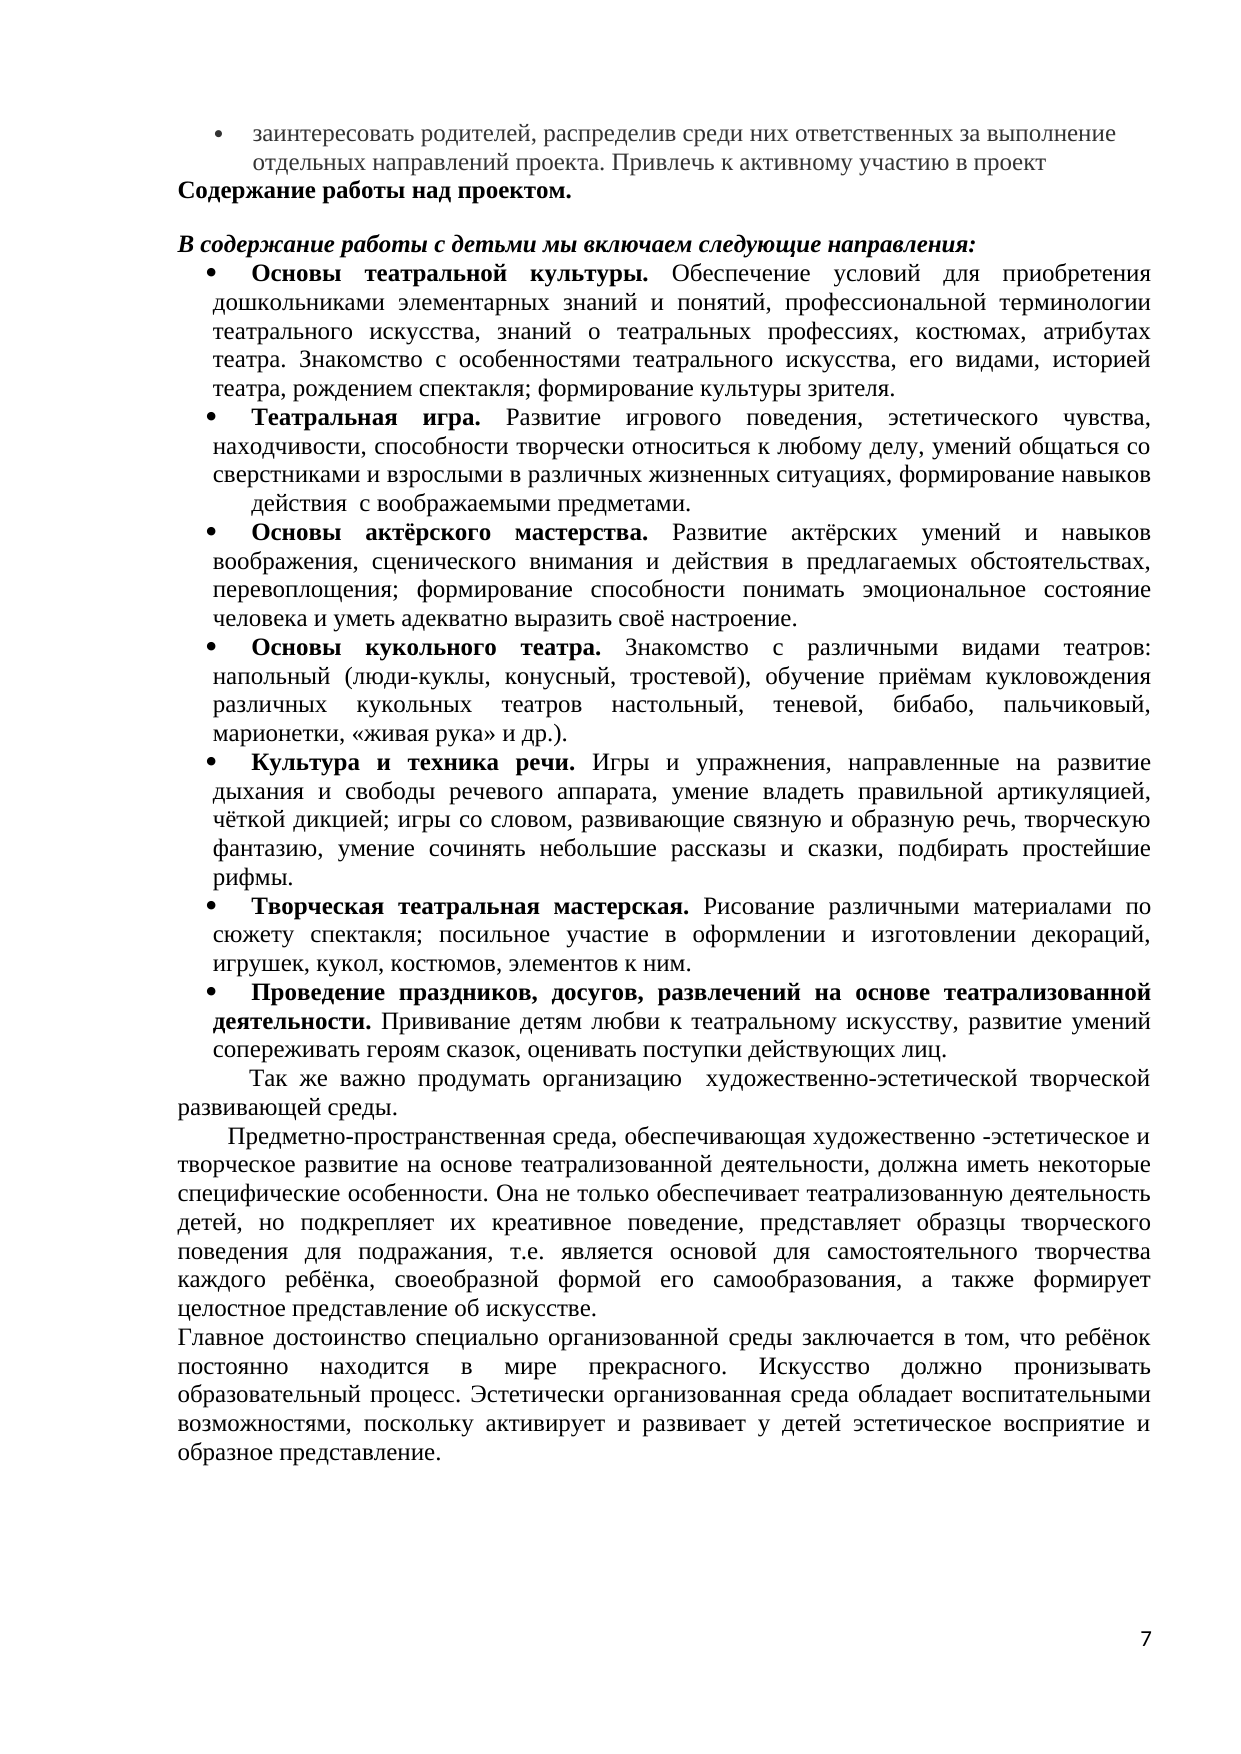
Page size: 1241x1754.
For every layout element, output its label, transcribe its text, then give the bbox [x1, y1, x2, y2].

text Предметно-пространственная среда, обеспечивающая художественно -эстетическое и творческое развитие на основе театрализованной деятельности, должна иметь некоторые специфические особенности. Она не только обеспечивает театрализованную деятельность детей, но подкрепляет их креативное поведение, представляет образцы творческого поведения для подражания, т.е. является основой для самостоятельного творчества каждого ребёнка, своеобразной формой его самообразования, а также формирует целостное представление об искусстве. [177, 1121, 1152, 1322]
list Основы актёрского мастерства. Развитие актёрских умений и навыков воображения, сценического внимания и действия в предлагаемых обстоятельствах, перевоплощения; формирование способности понимать эмоциональное состояние человека и уметь адекватно выразить своё настроение. [207, 517, 1152, 632]
list Творческая театральная мастерская. Рисование различными материалами по сюжету спектакля; посильное участие в оформлении и изготовлении декораций, игрушек, кукол, костюмов, элементов к ним. [207, 891, 1152, 977]
list Культура и техника речи. Игры и упражнения, направленные на развитие дыхания и свободы речевого аппарата, умение владеть правильной артикуляцией, чёткой дикцией; игры со словом, развивающие связную и образную речь, творческую фантазию, умение сочинять небольшие рассказы и сказки, подбирать простейшие рифмы. [207, 747, 1152, 891]
list Основы театральной культуры. Обеспечение условий для приобретения дошкольниками элементарных знаний и понятий, профессиональной терминологии театрального искусства, знаний о театральных профессиях, костюмах, атрибутах театра. Знакомство с особенностями театрального искусства, его видами, историей театра, рождением спектакля; формирование культуры зрителя. [207, 258, 1152, 402]
list Театральная игра. Развитие игрового поведения, эстетического чувства, находчивости, способности творчески относиться к любому делу, умений общаться со сверстниками и взрослыми в различных жизненных ситуациях, формирование навыков действия с воображаемыми предметами. [207, 402, 1152, 517]
list заинтересовать родителей, распределив среди них ответственных за выполнение отдельных направлений проекта. Привлечь к активному участию в проект [215, 118, 1152, 176]
text Главное достоинство специально организованной среды заключается в том, что ребёнок постоянно находится в мире прекрасного. Искусство должно пронизывать образовательный процесс. Эстетически организованная среда обладает воспитательными возможностями, поскольку активирует и развивает у детей эстетическое восприятие и образное представление. [177, 1322, 1152, 1466]
text Содержание работы над проектом. [177, 176, 1152, 204]
list Проведение праздников, досугов, развлечений на основе театрализованной деятельности. Прививание детям любви к театральному искусству, развитие умений сопереживать героям сказок, оценивать поступки действующих лиц. [207, 977, 1152, 1063]
text Так же важно продумать организацию художественно-эстетической творческой развивающей среды. [177, 1063, 1152, 1121]
list Основы кукольного театра. Знакомство с различными видами театров: напольный (люди-куклы, конусный, тростевой), обучение приёмам кукловождения различных кукольных театров настольный, теневой, бибабо, пальчиковый, марионетки, «живая рука» и др.). [207, 632, 1152, 747]
text В содержание работы с детьми мы включаем следующие направления: [177, 229, 1152, 258]
